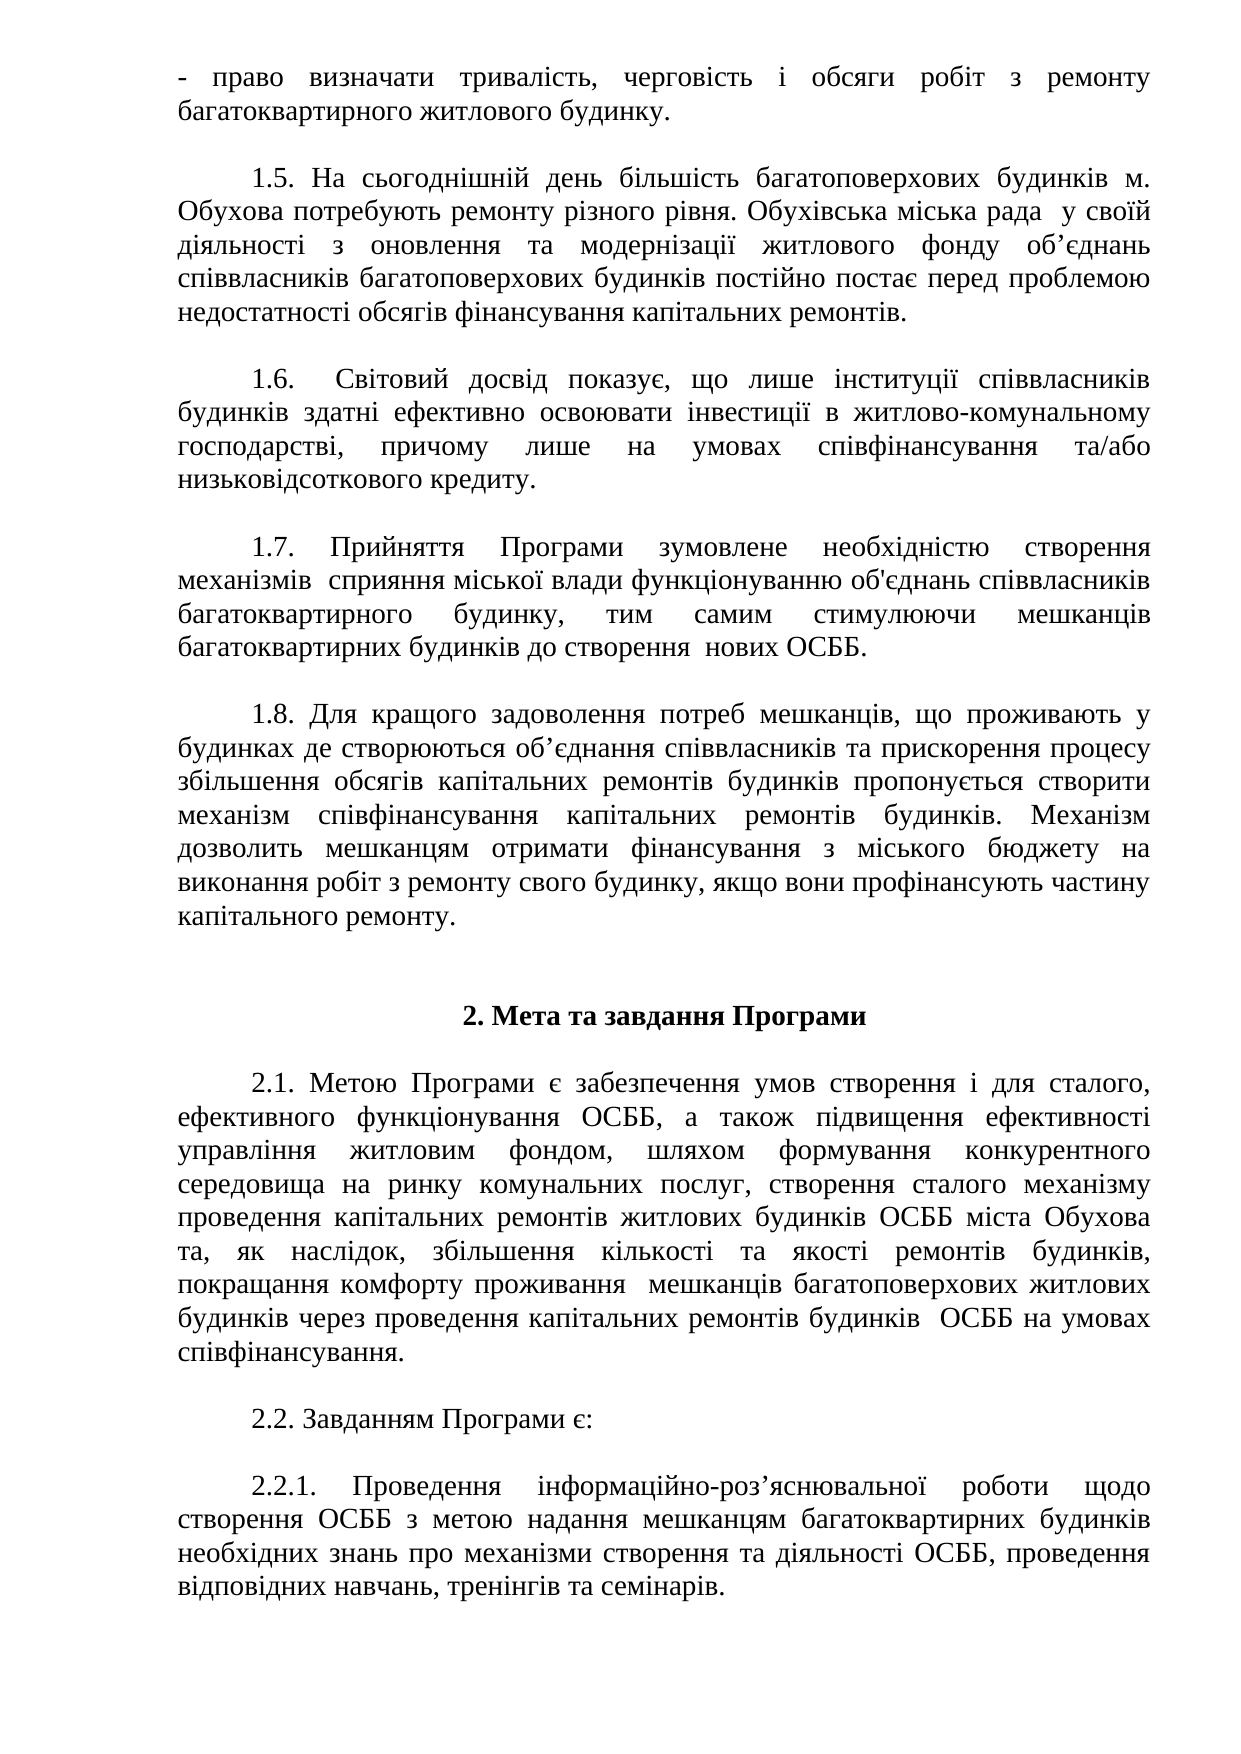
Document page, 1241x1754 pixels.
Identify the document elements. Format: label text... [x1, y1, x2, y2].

text - право визначати тривалість, черговість і обсяги робіт з ремонту багатоквартирного житлового будинку. [177, 59, 1152, 126]
text 1.6. Світовий досвід показує, що лише інституції співвласників будинків здатні ефективно освоювати інвестиції в житлово-комунальному господарстві, причому лише на умовах співфінансування та/або низьковідсоткового кредиту. [177, 361, 1152, 495]
text 2. Мета та завдання Програми [177, 998, 1152, 1032]
text 2.2.1. Проведення інформаційно-роз’яснювальної роботи щодо створення ОСББ з метою надання мешканцям багатоквартирних будинків необхідних знань про механізми створення та діяльності ОСББ, проведення відповідних навчань, тренінгів та семінарів. [177, 1468, 1152, 1602]
text 2.2. Завданням Програми є: [177, 1401, 1152, 1434]
text 1.8. Для кращого задоволення потреб мешканців, що проживають у будинках де створюються об’єднання співвласників та прискорення процесу збільшення обсягів капітальних ремонтів будинків пропонується створити механізм співфінансування капітальних ремонтів будинків. Механізм дозволить мешканцям отримати фінансування з міського бюджету на виконання робіт з ремонту свого будинку, якщо вони профінансують частину капітального ремонту. [177, 696, 1152, 931]
text 1.7. Прийняття Програми зумовлене необхідністю створення механізмів сприяння міської влади функціонуванню об'єднань співвласників багатоквартирного будинку, тим самим стимулюючи мешканців багатоквартирних будинків до створення нових ОСББ. [177, 529, 1152, 663]
text 1.5. На сьогоднішній день більшість багатоповерхових будинків м. Обухова потребують ремонту різного рівня. Обухівська міська рада у своїй діяльності з оновлення та модернізації житлового фонду об’єднань співвласників багатоповерхових будинків постійно постає перед проблемою недостатності обсягів фінансування капітальних ремонтів. [177, 160, 1152, 327]
text 2.1. Метою Програми є забезпечення умов створення і для сталого, ефективного функціонування ОСББ, а також підвищення ефективності управління житловим фондом, шляхом формування конкурентного середовища на ринку комунальних послуг, створення сталого механізму проведення капітальних ремонтів житлових будинків ОСББ міста Обухова та, як наслідок, збільшення кількості та якості ремонтів будинків, покращання комфорту проживання мешканців багатоповерхових житлових будинків через проведення капітальних ремонтів будинків ОСББ на умовах співфінансування. [177, 1065, 1152, 1367]
